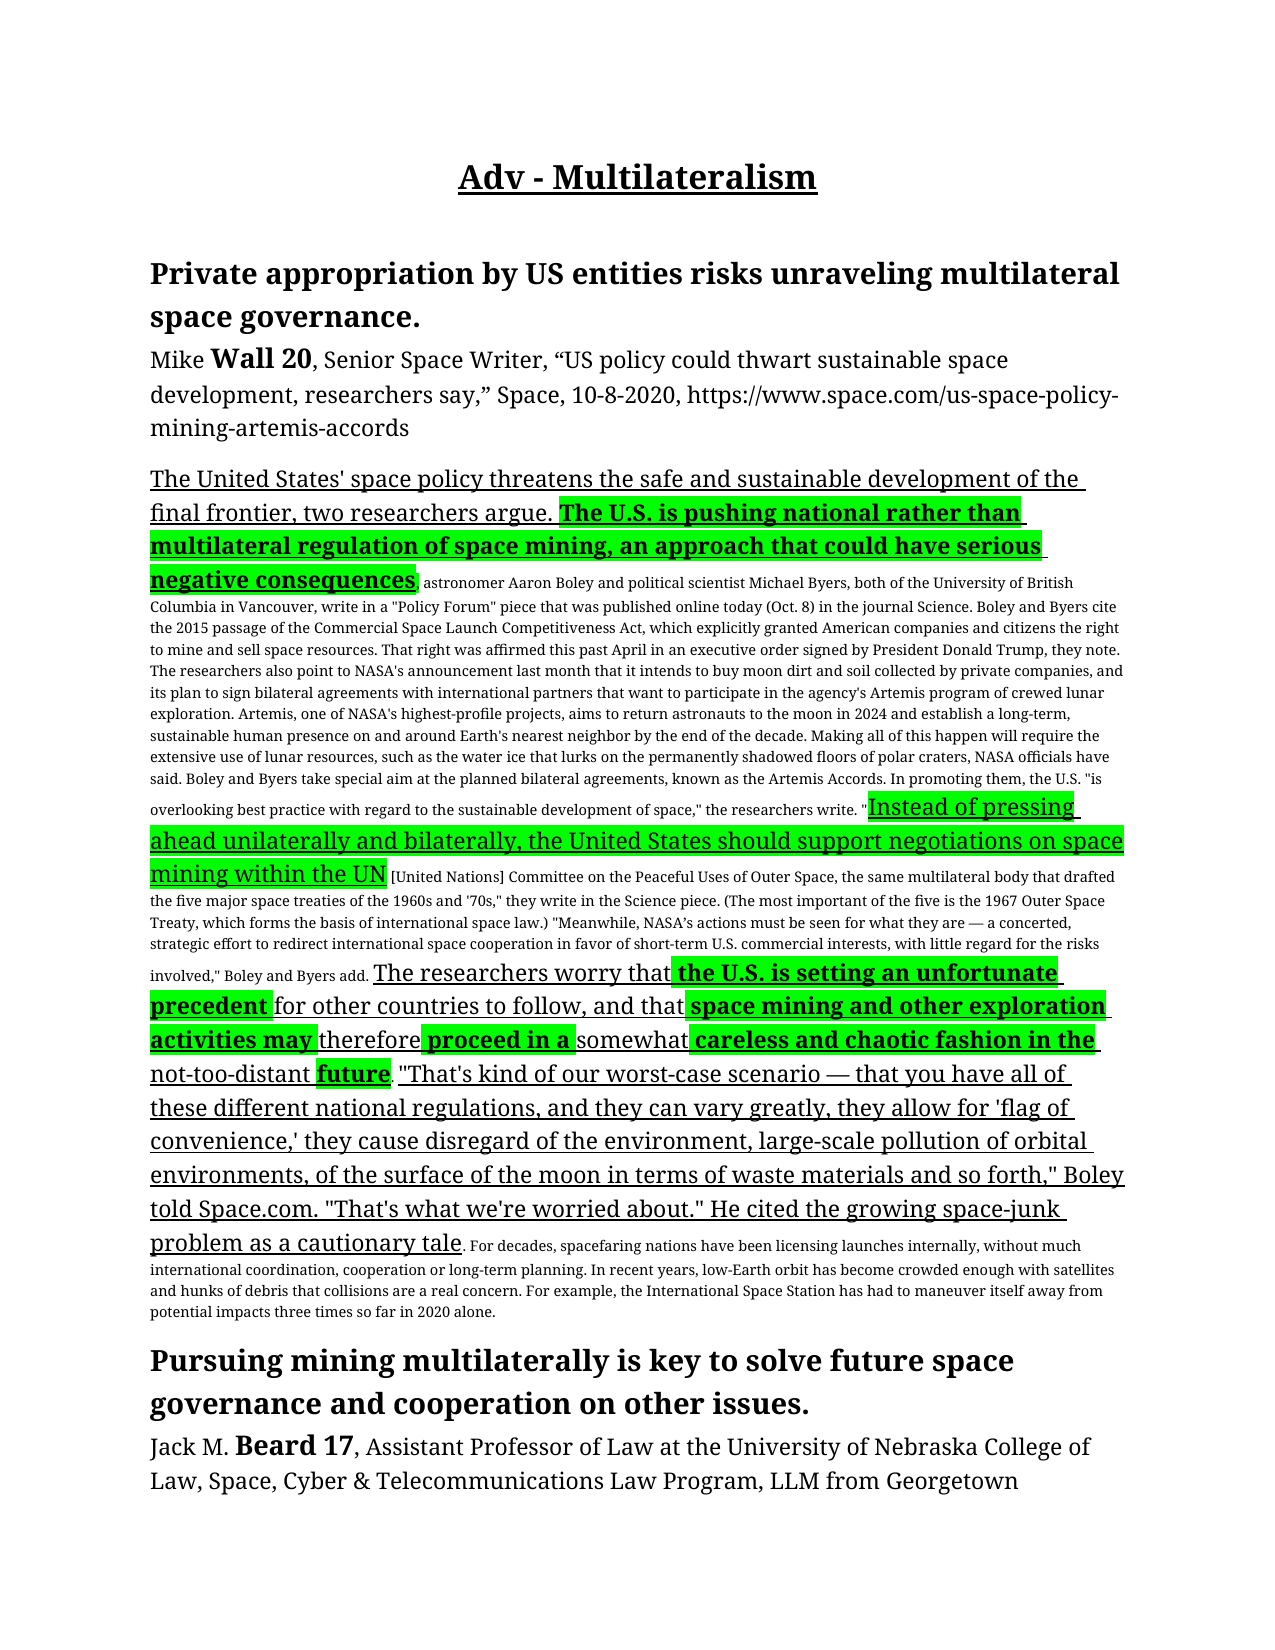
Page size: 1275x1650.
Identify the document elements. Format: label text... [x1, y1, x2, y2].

subtitle Adv - Multilateralism [150, 154, 1125, 199]
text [150, 1426, 1125, 1497]
text The United States' space policy threatens the safe and sustainable development of the final frontier, two researchers argue. The U.S. is pushing national rather than multilateral regulation of space mining, an approach that could have serious negative consequences, astronomer Aaron Boley and political scientist Michael Byers, both of the University of British Columbia in Vancouver, write in a "Policy Forum" piece that was published online today (Oct. 8) in the journal Science. Boley and Byers cite the 2015 passage of the Commercial Space Launch Competitiveness Act, which explicitly granted American companies and citizens the right to mine and sell space resources. That right was affirmed this past April in an executive order signed by President Donald Trump, they note. The researchers also point to NASA's announcement last month that it intends to buy moon dirt and soil collected by private companies, and its plan to sign bilateral agreements with international partners that want to participate in the agency's Artemis program of crewed lunar exploration. Artemis, one of NASA's highest-profile projects, aims to return astronauts to the moon in 2024 and establish a long-term, sustainable human presence on and around Earth's nearest neighbor by the end of the decade. Making all of this happen will require the extensive use of lunar resources, such as the water ice that lurks on the permanently shadowed floors of polar craters, NASA officials have said. Boley and Byers take special aim at the planned bilateral agreements, known as the Artemis Accords. In promoting them, the U.S. "is overlooking best practice with regard to the sustainable development of space," the researchers write. "Instead of pressing ahead unilaterally and bilaterally, the United States should support negotiations on space mining within the UN [United Nations] Committee on the Peaceful Uses of Outer Space, the same multilateral body that drafted the five major space treaties of the 1960s and '70s," they write in the Science piece. (The most important of the five is the 1967 Outer Space Treaty, which forms the basis of international space law.) "Meanwhile, NASA’s actions must be seen for what they are — a concerted, strategic effort to redirect international space cooperation in favor of short-term U.S. commercial interests, with little regard for the risks involved," Boley and Byers add. The researchers worry that the U.S. is setting an unfortunate precedent for other countries to follow, and that space mining and other exploration activities may therefore proceed in a somewhat careless and chaotic fashion in the not-too-distant future. "That's kind of our worst-case scenario — that you have all of these different national regulations, and they can vary greatly, they allow for 'flag of convenience,' they cause disregard of the environment, large-scale pollution of orbital environments, of the surface of the moon in terms of waste materials and so forth," Boley told Space.com. "That's what we're worried about." He cited the growing space-junk problem as a cautionary tale. For decades, spacefaring nations have been licensing launches internally, without much international coordination, cooperation or long-term planning. In recent years, low-Earth orbit has become crowded enough with satellites and hunks of debris that collisions are a real concern. For example, the International Space Station has had to maneuver itself away from potential impacts three times so far in 2020 alone. [150, 463, 1125, 1185]
subtitle Pursuing mining multilaterally is key to solve future space governance and cooperation on other issues. [150, 1340, 1125, 1423]
text Mike Wall 20, Senior Space Writer, “US policy could thwart sustainable space development, researchers say,” Space, 10-8-2020, https://www.space.com/us-space-policy-mining-artemis-accords [150, 339, 1125, 443]
subtitle Private appropriation by US entities risks unraveling multilateral space governance. [150, 253, 1125, 336]
